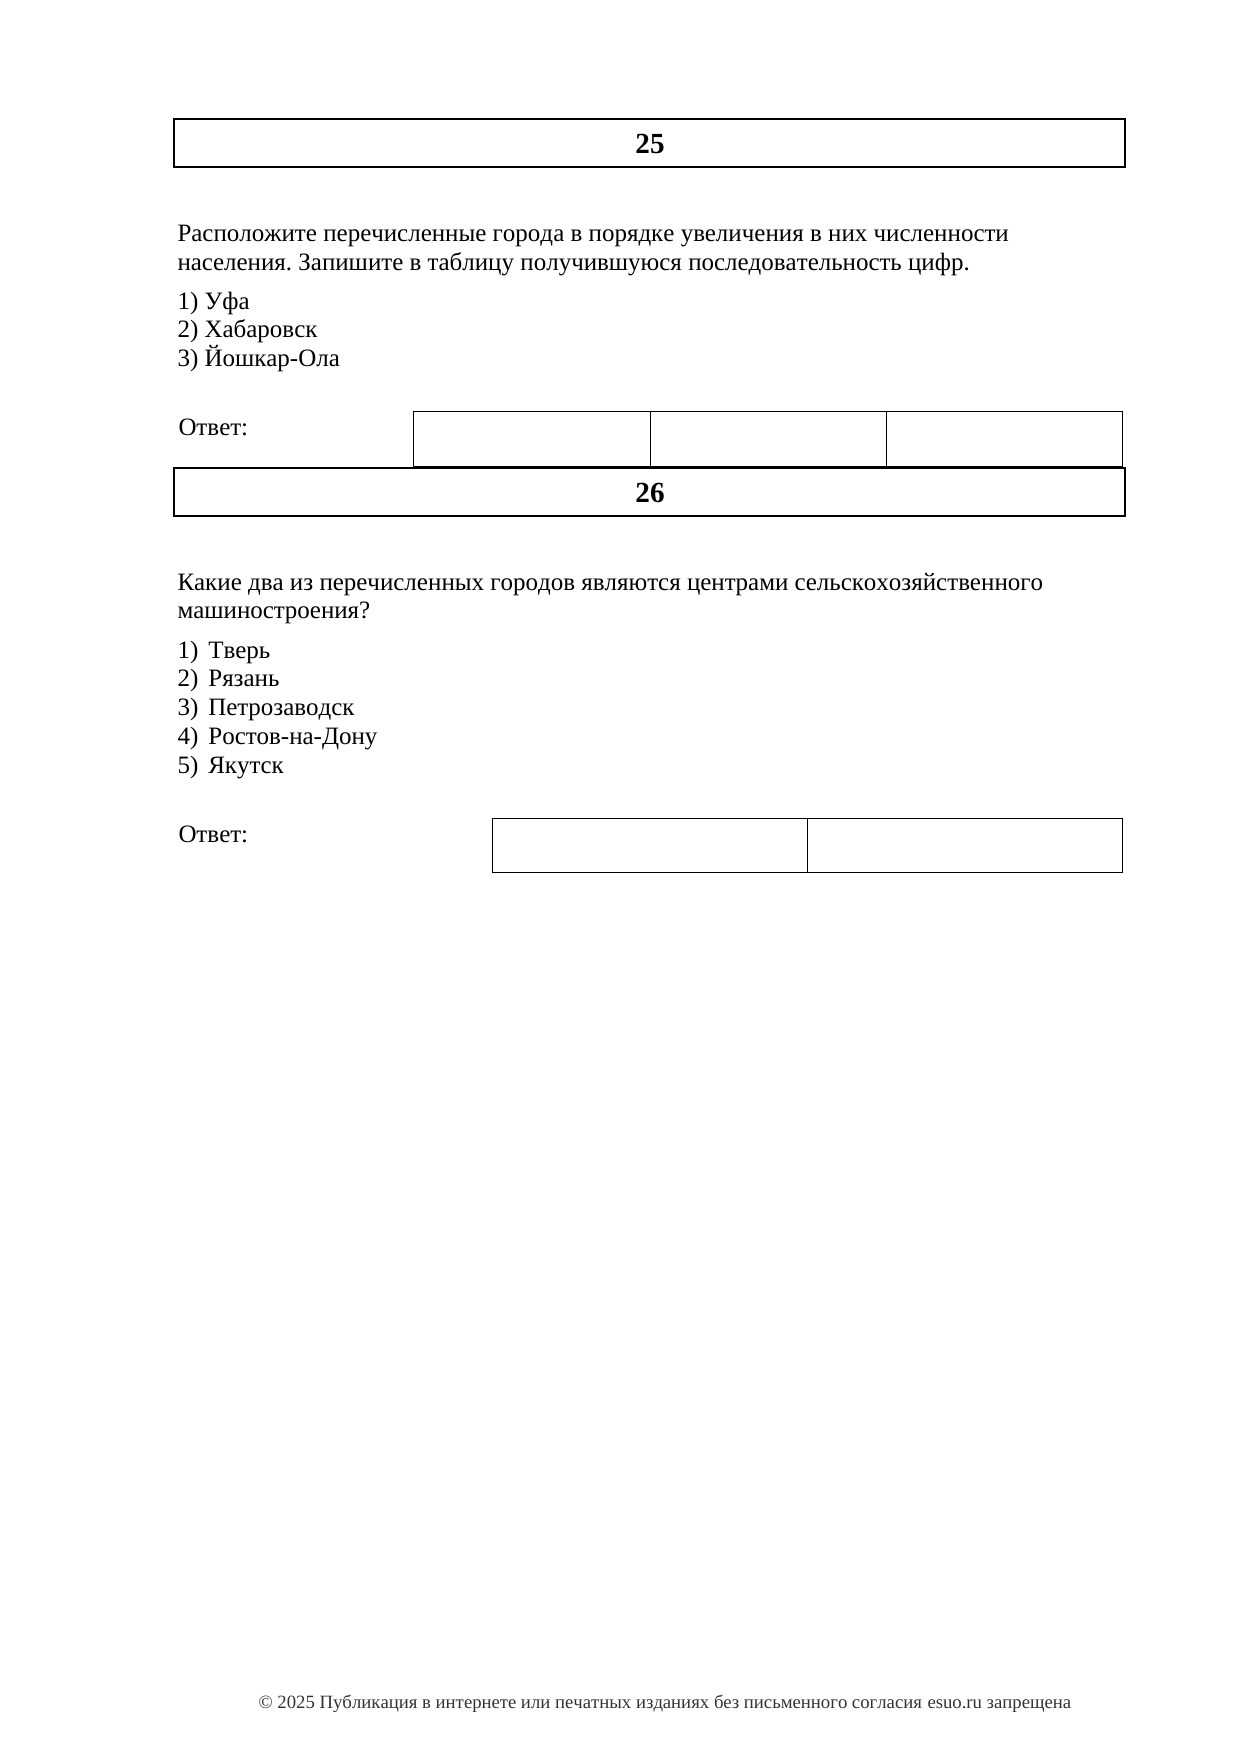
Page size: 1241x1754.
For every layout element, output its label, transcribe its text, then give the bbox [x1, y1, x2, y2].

text 1) Тверь 2) Рязань 3) Петрозаводск 4) Ростов-на-Дону 5) Якутск [177, 635, 1122, 807]
table_header [414, 412, 650, 466]
table_header [651, 412, 886, 466]
subtitle 26 [175, 469, 1124, 515]
text Какие два из перечисленных городов являются центрами сельскохозяйственного машиностроения? [177, 567, 1122, 624]
table_header Ответ: [178, 412, 413, 466]
text Расположите перечисленные города в порядке увеличения в них численности населения. Запишите в таблицу получившуюся последовательность цифр. [177, 218, 1122, 275]
table_header [493, 819, 807, 872]
table_header [887, 412, 1122, 466]
text 1) Уфа 2) Хабаровск 3) Йошкар-Ола [177, 286, 1122, 401]
table_header [808, 819, 1122, 872]
subtitle 25 [175, 120, 1124, 166]
table_header Ответ: [178, 819, 492, 872]
